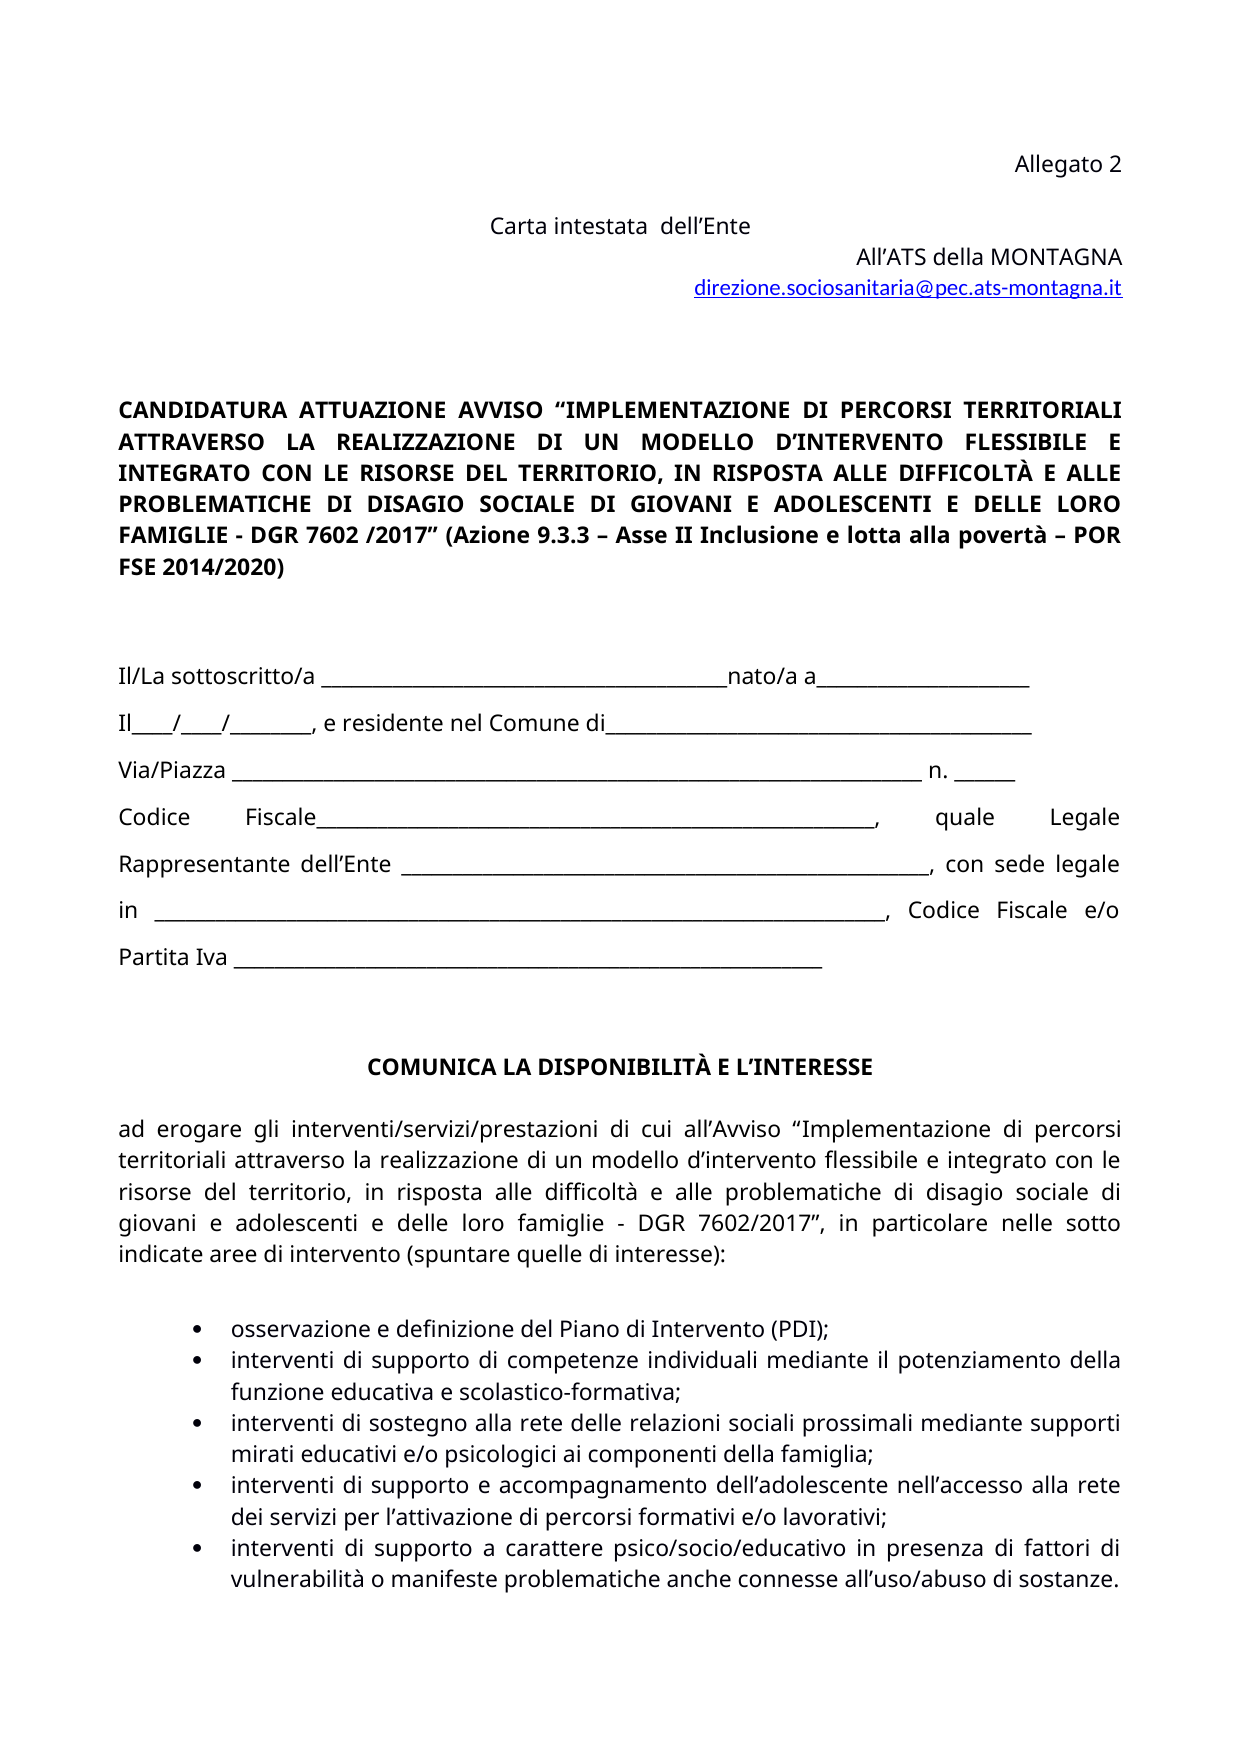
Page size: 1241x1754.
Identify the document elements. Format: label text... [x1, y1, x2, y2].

text Codice Fiscale_______________________________________________________, quale Legale Rappresentante dell’Ente ____________________________________________________, con sede legale in ________________________________________________________________________, Codice Fiscale e/o Partita Iva __________________________________________________________ [118, 801, 1122, 972]
text ad erogare gli interventi/servizi/prestazioni di cui all’Avviso “Implementazione di percorsi territoriali attraverso la realizzazione di un modello d’intervento flessibile e integrato con le risorse del territorio, in risposta alle difficoltà e alle problematiche di disagio sociale di giovani e adolescenti e delle loro famiglie - DGR 7602/2017”, in particolare nelle sotto indicate aree di intervento (spuntare quelle di interesse): [118, 1113, 1122, 1269]
list interventi di sostegno alla rete delle relazioni sociali prossimali mediante supporti mirati educativi e/o psicologici ai componenti della famiglia; [193, 1407, 1122, 1469]
text Allegato 2 [118, 148, 1122, 179]
text direzione.sociosanitaria@pec.ats-montagna.it [118, 273, 1122, 301]
text CANDIDATURA ATTUAZIONE AVVISO “IMPLEMENTAZIONE DI PERCORSI TERRITORIALI ATTRAVERSO LA REALIZZAZIONE DI UN MODELLO D’INTERVENTO FLESSIBILE E INTEGRATO CON LE RISORSE DEL TERRITORIO, IN RISPOSTA ALLE DIFFICOLTÀ E ALLE PROBLEMATICHE DI DISAGIO SOCIALE DI GIOVANI E ADOLESCENTI E DELLE LORO FAMIGLIE - DGR 7602 /2017” (Azione 9.3.3 – Asse II Inclusione e lotta alla povertà – POR FSE 2014/2020) [118, 394, 1122, 582]
text All’ATS della MONTAGNA [118, 241, 1122, 273]
list interventi di supporto e accompagnamento dell’adolescente nell’accesso alla rete dei servizi per l’attivazione di percorsi formativi e/o lavorativi; [193, 1469, 1122, 1532]
list interventi di supporto a carattere psico/socio/educativo in presenza di fattori di vulnerabilità o manifeste problematiche anche connesse all’uso/abuso di sostanze. [193, 1532, 1122, 1594]
list osservazione e definizione del Piano di Intervento (PDI); [193, 1313, 1122, 1344]
text Il/La sottoscritto/a ________________________________________nato/a a_____________________ [118, 660, 1122, 691]
text COMUNICA LA DISPONIBILITÀ E L’INTERESSE [118, 1051, 1122, 1082]
list interventi di supporto di competenze individuali mediante il potenziamento della funzione educativa e scolastico-formativa; [193, 1344, 1122, 1407]
text Via/Piazza ____________________________________________________________________ n. ______ [118, 754, 1122, 785]
text Carta intestata dell’Ente [118, 210, 1122, 241]
text Il____/____/________, e residente nel Comune di__________________________________________ [118, 707, 1122, 738]
